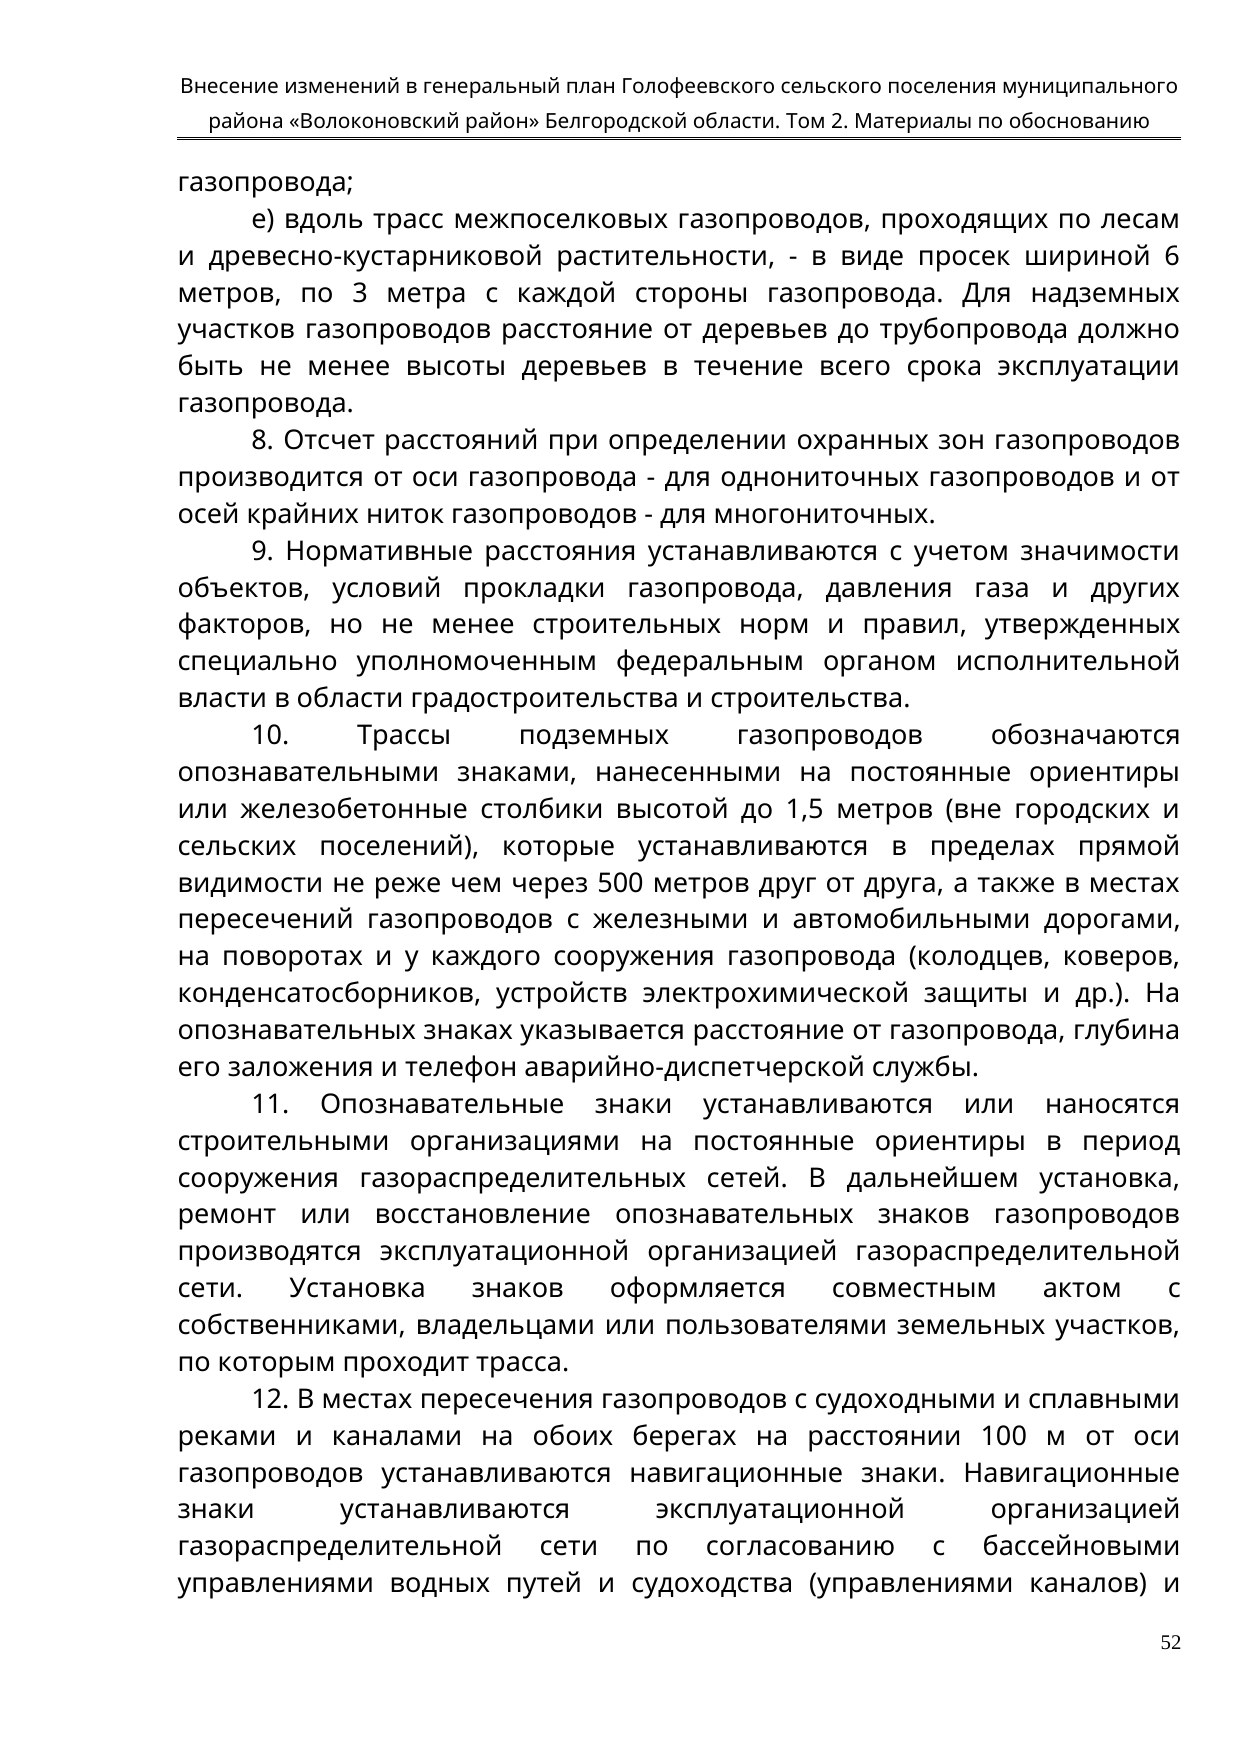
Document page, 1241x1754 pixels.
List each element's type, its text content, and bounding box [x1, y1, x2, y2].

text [177, 1379, 1181, 1601]
text е) вдоль трасс межпоселковых газопроводов, проходящих по лесам и древесно-кустарниковой растительности, - в виде просек шириной 6 метров, по 3 метра с каждой стороны газопровода. Для надземных участков газопроводов расстояние от деревьев до трубопровода должно быть не менее высоты деревьев в течение всего срока эксплуатации газопровода. [177, 199, 1181, 421]
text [177, 162, 1181, 199]
text 10. Трассы подземных газопроводов обозначаются опознавательными знаками, нанесенными на постоянные ориентиры или железобетонные столбики высотой до 1,5 метров (вне городских и сельских поселений), которые устанавливаются в пределах прямой видимости не реже чем через 500 метров друг от друга, а также в местах пересечений газопроводов с железными и автомобильными дорогами, на поворотах и у каждого сооружения газопровода (колодцев, коверов, конденсатосборников, устройств электрохимической защиты и др.). На опознавательных знаках указывается расстояние от газопровода, глубина его заложения и телефон аварийно-диспетчерской службы. [177, 716, 1181, 1084]
text 9. Нормативные расстояния устанавливаются с учетом значимости объектов, условий прокладки газопровода, давления газа и других факторов, но не менее строительных норм и правил, утвержденных специально уполномоченным федеральным органом исполнительной власти в области градостроительства и строительства. [177, 531, 1181, 716]
text 11. Опознавательные знаки устанавливаются или наносятся строительными организациями на постоянные ориентиры в период сооружения газораспределительных сетей. В дальнейшем установка, ремонт или восстановление опознавательных знаков газопроводов производятся эксплуатационной организацией газораспределительной сети. Установка знаков оформляется совместным актом с собственниками, владельцами или пользователями земельных участков, по которым проходит трасса. [177, 1084, 1181, 1379]
text 8. Отсчет расстояний при определении охранных зон газопроводов производится от оси газопровода - для однониточных газопроводов и от осей крайних ниток газопроводов - для многониточных. [177, 421, 1181, 531]
